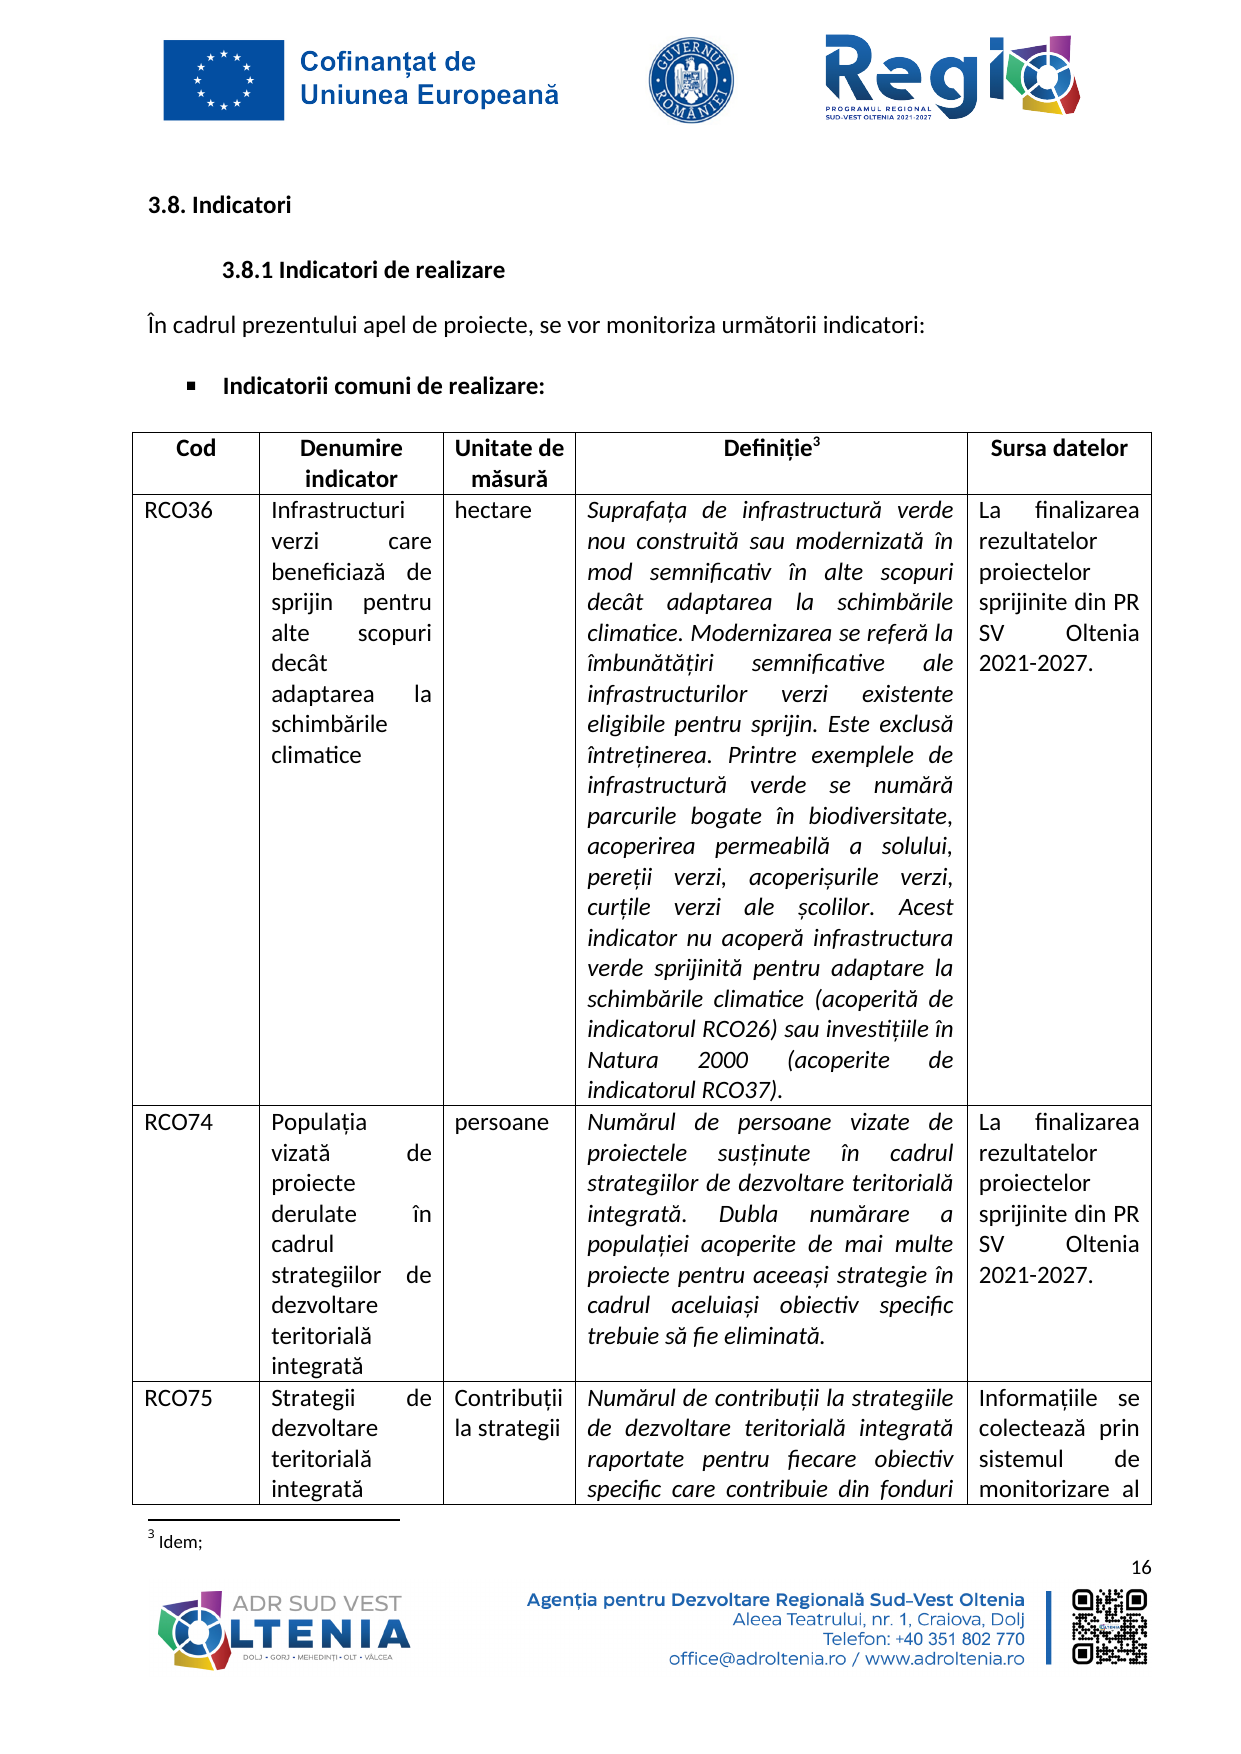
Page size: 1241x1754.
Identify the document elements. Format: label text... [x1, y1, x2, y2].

table_cell La finalizarea rezultatelor proiectelor sprijinite din PR SV Oltenia 2021-2027. [968, 1106, 1151, 1381]
list Indicatorii comuni de realizare: [185, 371, 1152, 401]
picture [158, 35, 561, 124]
table_header Unitate de măsură [444, 433, 575, 494]
picture [823, 33, 1082, 122]
table_cell RCO75 [133, 1382, 259, 1504]
table_cell Numărul de persoane vizate de proiectele susținute în cadrul strategiilor de dezvoltare teritorială integrată. Dubla numărare a populației acoperite de mai multe proiecte pentru aceeași strategie în cadrul aceluiași obiectiv specific trebuie să fie eliminată. [576, 1106, 967, 1381]
table_header Cod [133, 433, 259, 494]
subtitle 3.8. Indicatori [148, 189, 1152, 219]
picture [148, 1579, 1152, 1677]
table_header Denumire indicator [260, 433, 443, 494]
table_cell RCO74 [133, 1106, 259, 1381]
table_cell Contribuţii la strategii [444, 1382, 575, 1504]
table_cell hectare [444, 495, 575, 1105]
subtitle 3.8.1 Indicatori de realizare [148, 254, 1152, 284]
table_cell Strategii de dezvoltare teritorială integrată [260, 1382, 443, 1504]
table_cell La finalizarea rezultatelor proiectelor sprijinite din PR SV Oltenia 2021-2027. [968, 495, 1151, 1105]
table_cell Populaţia vizată de proiecte derulate în cadrul strategiilor de dezvoltare teritorială integrată [260, 1106, 443, 1381]
table_cell RCO36 [133, 495, 259, 1105]
table_header Definiţie [576, 433, 967, 494]
table_cell Suprafața de infrastructură verde nou construită sau modernizată în mod semnificativ în alte scopuri decât adaptarea la schimbările climatice. Modernizarea se referă la îmbunătățiri semnificative ale infrastructurilor verzi existente eligibile pentru sprijin. Este exclusă întreținerea. Printre exemplele de infrastructură verde se numără parcurile bogate în biodiversitate, acoperirea permeabilă a solului, pereții verzi, acoperișurile verzi, curțile verzi ale școlilor. Acest indicator nu acoperă infrastructura verde sprijinită pentru adaptare la schimbările climatice (acoperită de indicatorul RCO26) sau investițiile în Natura 2000 (acoperite de indicatorul RCO37). [576, 495, 967, 1105]
picture [645, 35, 739, 125]
table_cell persoane [444, 1106, 575, 1381]
text În cadrul prezentului apel de proiecte, se vor monitoriza următorii indicatori: [148, 309, 1152, 340]
table_cell [notranslate]Infrastructuri verzi care beneficiază de sprijin pentru alte scopuri decât adaptarea la schimbările climatice[/notranslate] [260, 495, 443, 1105]
table_header Sursa datelor [968, 433, 1151, 494]
